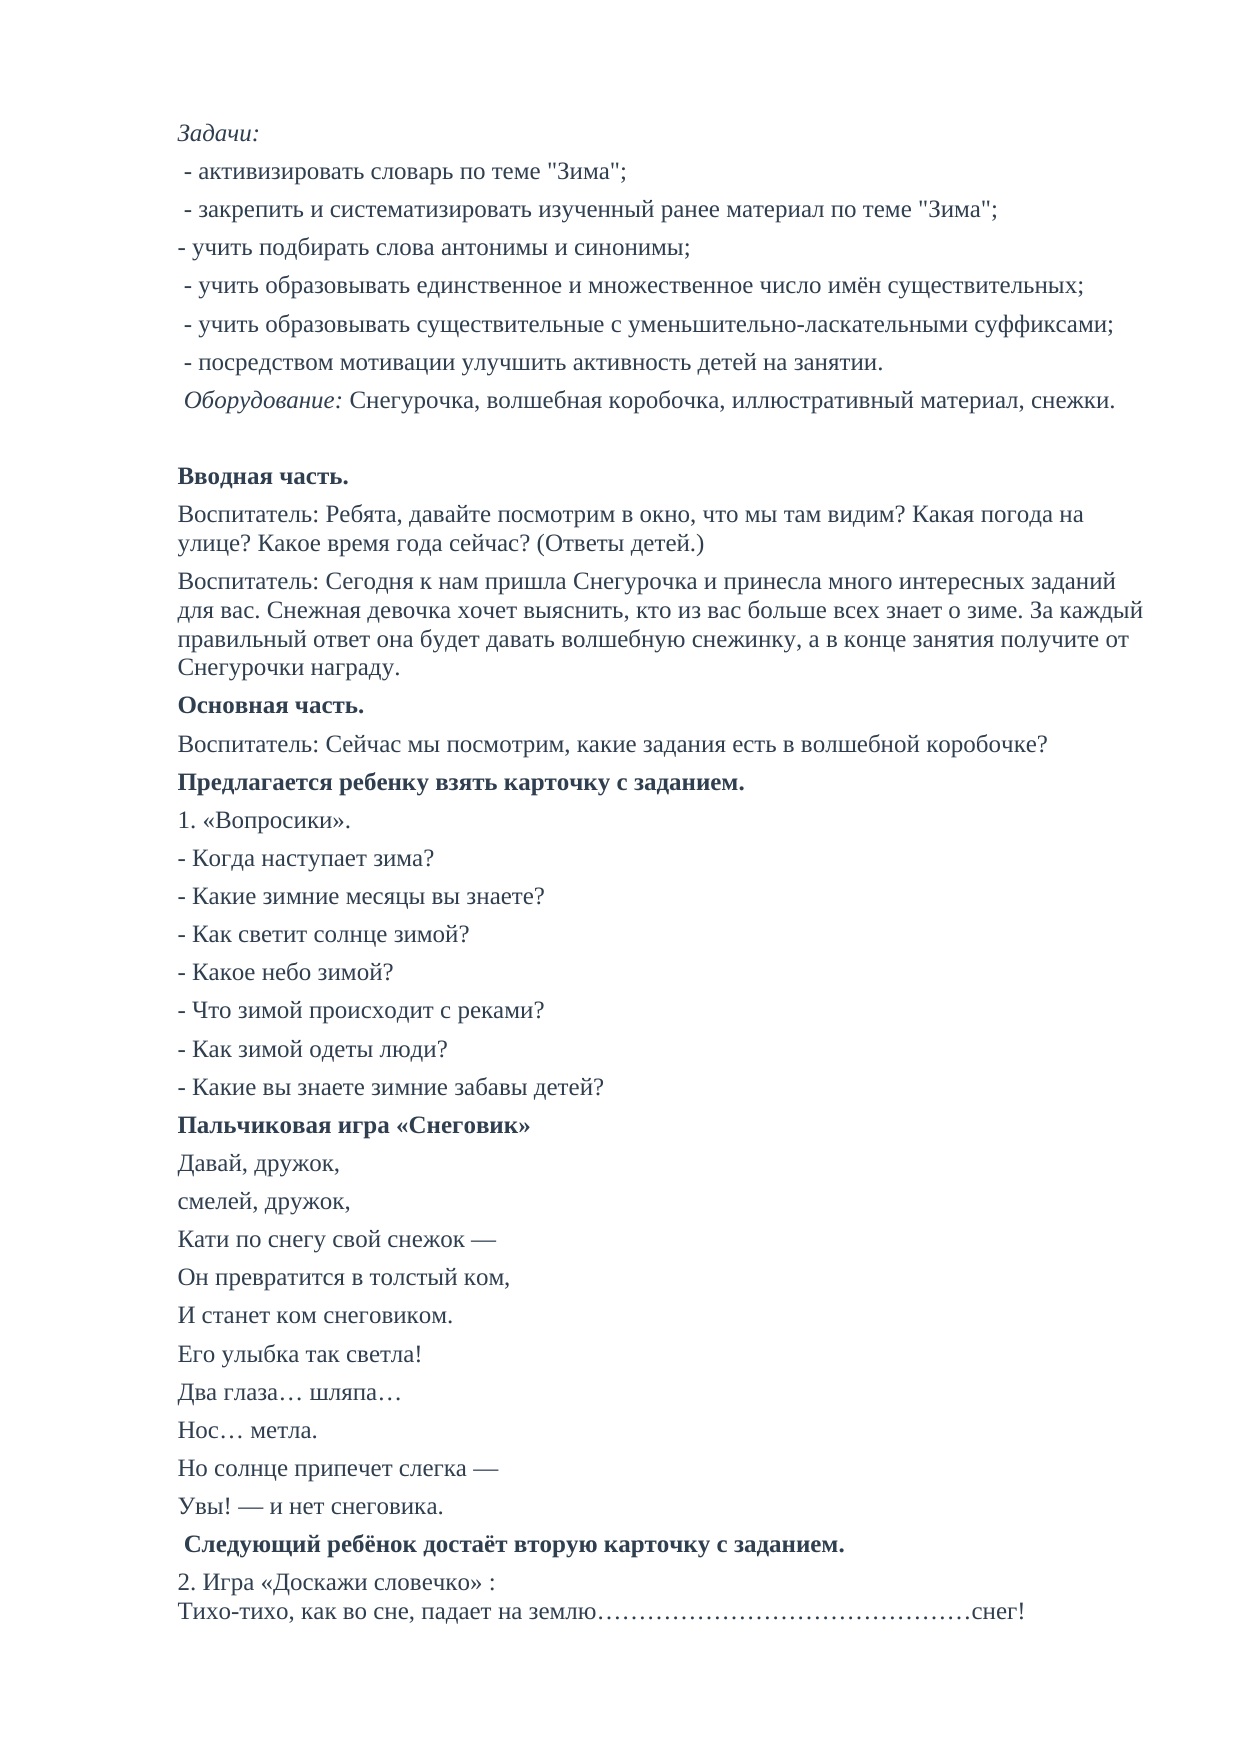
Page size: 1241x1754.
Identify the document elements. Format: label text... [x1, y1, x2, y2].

text - учить образовывать существительные с уменьшительно-ласкательными суффиксами; [177, 309, 1152, 337]
text Оборудование: Снегурочка, волшебная коробочка, иллюстративный материал, снежки. [177, 385, 1152, 414]
text Увы! — и нет снеговика. [177, 1491, 1152, 1520]
text Давай, дружок, [177, 1148, 1152, 1177]
text - учить образовывать единственное и множественное число имён существительных; [177, 271, 1152, 299]
text Вводная часть. [177, 461, 1152, 490]
text - Как светит солнце зимой? [177, 919, 1152, 948]
text - Какое небо зимой? [177, 957, 1152, 986]
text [177, 1567, 1152, 1625]
text Задачи: [177, 118, 1152, 147]
text Воспитатель: Сейчас мы посмотрим, какие задания есть в волшебной коробочке? [177, 729, 1152, 757]
text И станет ком снеговиком. [177, 1301, 1152, 1329]
text Основная часть. [177, 691, 1152, 719]
text Но солнце припечет слегка — [177, 1453, 1152, 1482]
text - Как зимой одеты люди? [177, 1034, 1152, 1062]
text - Что зимой происходит с реками? [177, 996, 1152, 1024]
text 1. «Вопросики». [177, 805, 1152, 834]
text - Какие вы знаете зимние забавы детей? [177, 1072, 1152, 1101]
text Нос… метла. [177, 1415, 1152, 1444]
text - закрепить и систематизировать изученный ранее материал по теме "Зима"; [177, 194, 1152, 223]
text - Какие зимние месяцы вы знаете? [177, 881, 1152, 910]
text - учить подбирать слова антонимы и синонимы; [177, 232, 1152, 261]
text - посредством мотивации улучшить активность детей на занятии. [177, 347, 1152, 376]
text - активизировать словарь по теме "Зима"; [177, 156, 1152, 185]
text Пальчиковая игра «Снеговик» [177, 1110, 1152, 1139]
text смелей, дружок, [177, 1186, 1152, 1215]
text - Когда наступает зима? [177, 843, 1152, 872]
text Воспитатель: Сегодня к нам пришла Снегурочка и принесла много интересных заданий для вас. Снежная девочка хочет выяснить, кто из вас больше всех знает о зиме. За каждый правильный ответ она будет давать волшебную снежинку, а в конце занятия получите от Снегурочки награду. [177, 566, 1152, 681]
text Два глаза… шляпа… [177, 1377, 1152, 1406]
text Воспитатель: Ребята, давайте посмотрим в окно, что мы там видим? Какая погода на улице? Какое время года сейчас? (Ответы детей.) [177, 499, 1152, 557]
text Следующий ребёнок достаёт вторую карточку с заданием. [177, 1529, 1152, 1558]
text Он превратится в толстый ком, [177, 1262, 1152, 1291]
text Его улыбка так светла! [177, 1339, 1152, 1367]
text Предлагается ребенку взять карточку с заданием. [177, 767, 1152, 796]
text Кати по снегу свой снежок — [177, 1224, 1152, 1253]
